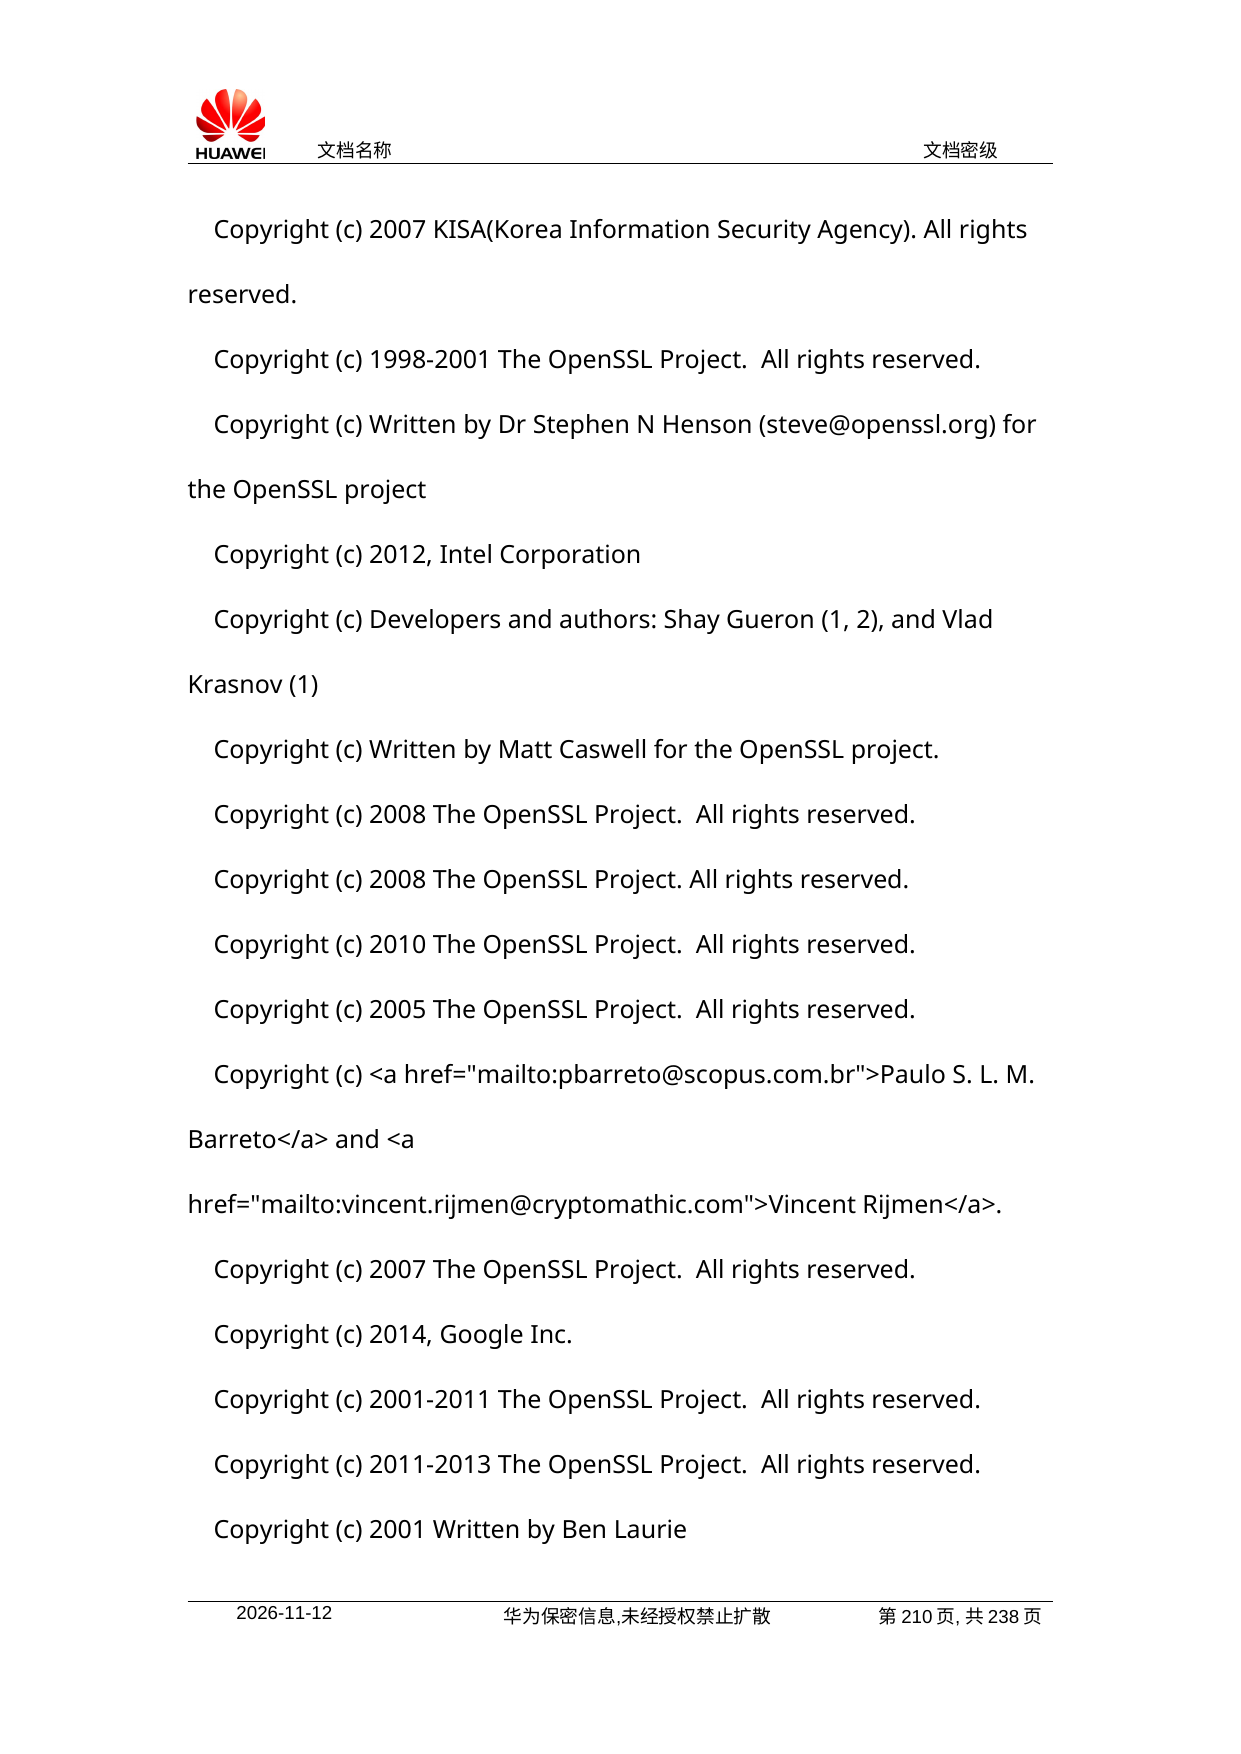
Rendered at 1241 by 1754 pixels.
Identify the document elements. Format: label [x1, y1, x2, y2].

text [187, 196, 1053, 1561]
picture [196, 89, 265, 159]
